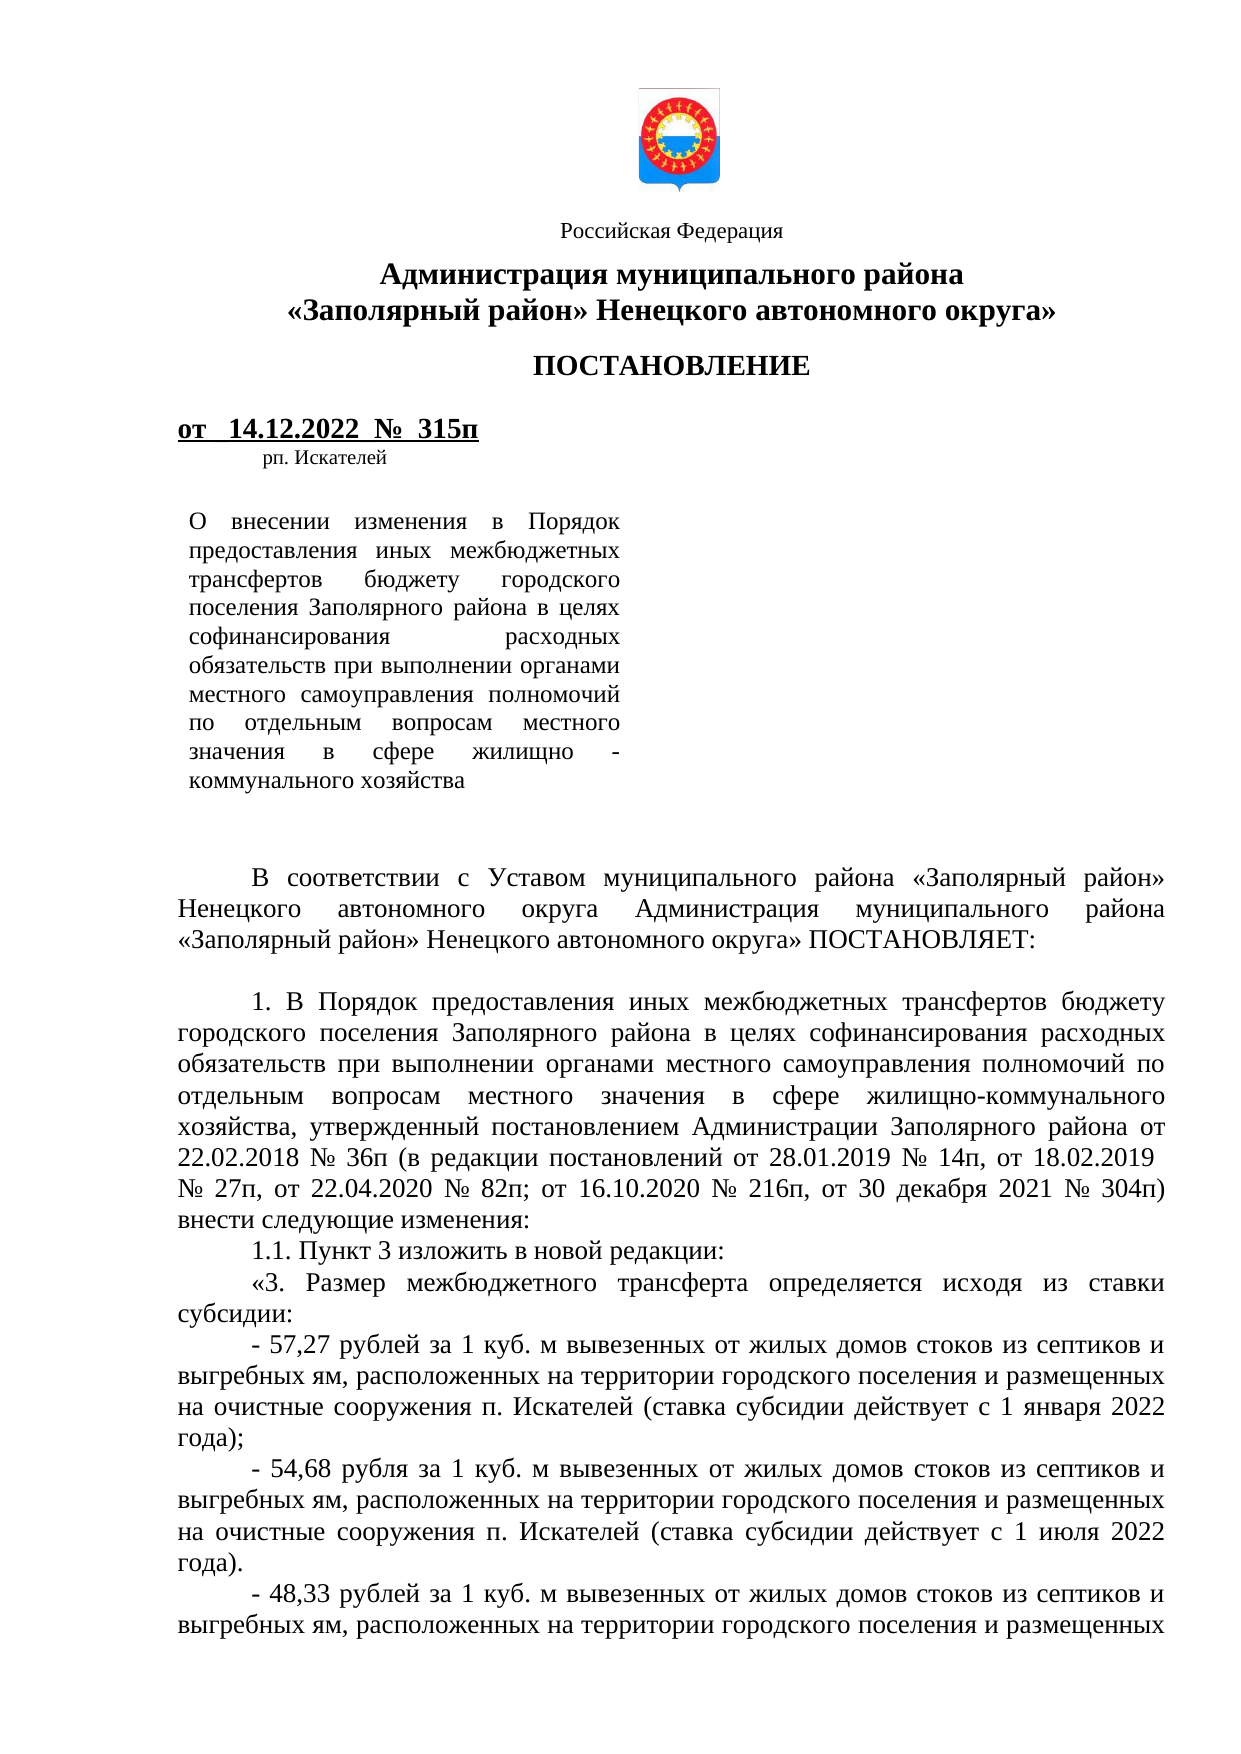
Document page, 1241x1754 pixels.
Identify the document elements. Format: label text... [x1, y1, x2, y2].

text от _14.12.2022_№ 315п [177, 411, 1166, 444]
text «Заполярный район» Ненецкого автономного округа» [177, 292, 1166, 327]
picture [638, 88, 720, 192]
text ПОСТАНОВЛЕНИЕ [177, 348, 1166, 382]
text - 57,27 рублей за 1 куб. м вывезенных от жилых домов стоков из септиков и выгребных ям, расположенных на территории городского поселения и размещенных на очистные сооружения п. Искателей (ставка субсидии действует с 1 января 2022 года); [177, 1328, 1166, 1452]
text - 54,68 рубля за 1 куб. м вывезенных от жилых домов стоков из септиков и выгребных ям, расположенных на территории городского поселения и размещенных на очистные сооружения п. Искателей (ставка субсидии действует с 1 июля 2022 года). [177, 1452, 1166, 1577]
text 1.1. Пункт 3 изложить в новой редакции: [177, 1234, 1166, 1266]
text Российская Федерация [177, 217, 1166, 243]
table_header О внесении изменения в Порядок предоставления иных межбюджетных трансфертов бюджету городского поселения Заполярного района в целях софинансирования расходных обязательств при выполнении органами местного самоуправления полномочий по отдельным вопросам местного значения в сфере жилищно - коммунального хозяйства [177, 506, 631, 794]
text Администрация муниципального района [177, 256, 1166, 292]
text В соответствии с Уставом муниципального района «Заполярный район» Ненецкого автономного округа Администрация муниципального района «Заполярный район» Ненецкого автономного округа» ПОСТАНОВЛЯЕТ: [177, 861, 1166, 954]
text 1. В Порядок предоставления иных межбюджетных трансфертов бюджету городского поселения Заполярного района в целях софинансирования расходных обязательств при выполнении органами местного самоуправления полномочий по отдельным вопросам местного значения в сфере жилищно-коммунального хозяйства, утвержденный постановлением Администрации Заполярного района от 22.02.2018 № 36п (в редакции постановлений от 28.01.2019 № 14п, от 18.02.2019 № 27п, от 22.04.2020 № 82п; от 16.10.2020 № 216п, от 30 декабря 2021 № 304п) внести следующие изменения: [177, 985, 1166, 1234]
text «3. Размер межбюджетного трансферта определяется исходя из ставки субсидии: [177, 1266, 1166, 1328]
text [177, 1577, 1166, 1639]
text рп. Искателей [236, 444, 1166, 469]
